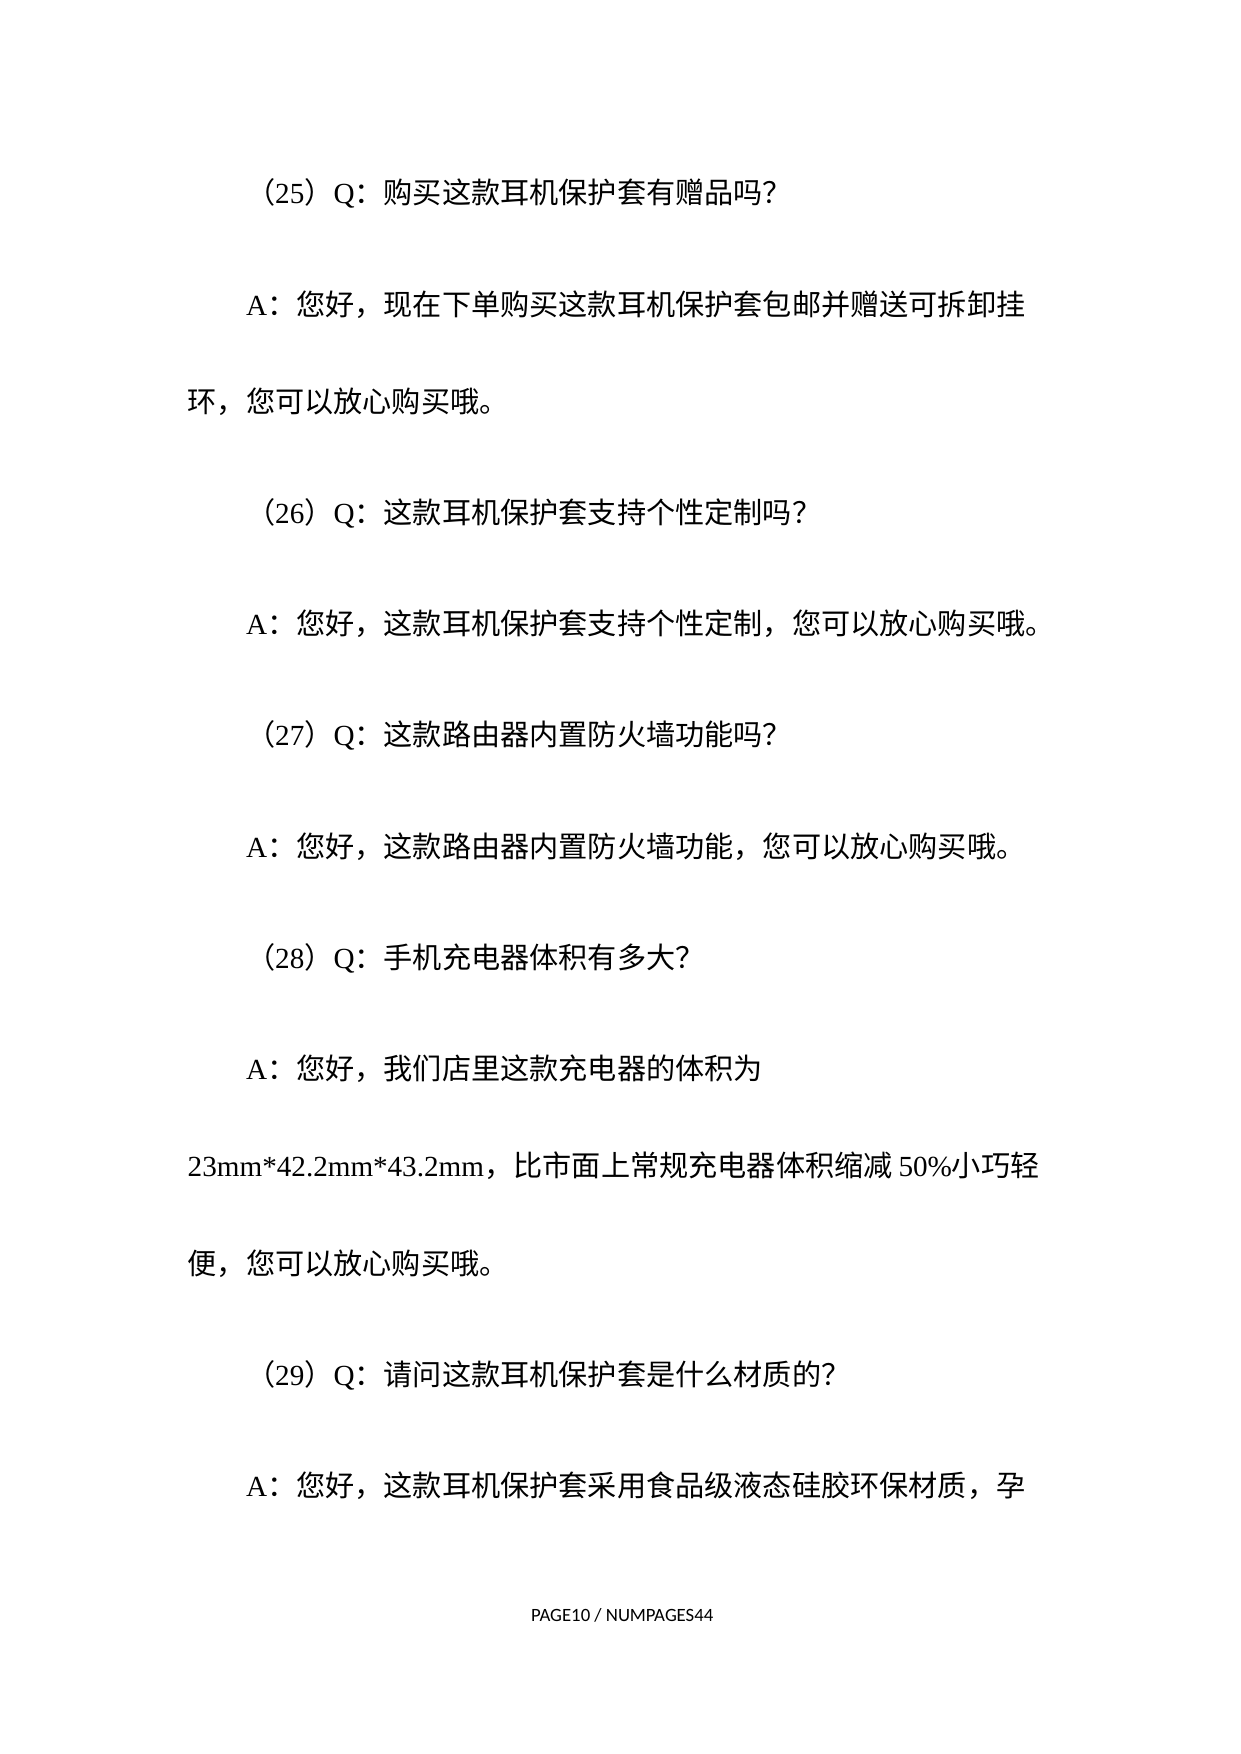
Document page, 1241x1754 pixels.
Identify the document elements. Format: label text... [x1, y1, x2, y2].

text （25）Q：购买这款耳机保护套有赠品吗？ [187, 158, 1053, 223]
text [187, 1451, 1053, 1516]
text （27）Q：这款路由器内置防火墙功能吗？ [187, 701, 1053, 766]
text A：您好，这款路由器内置防火墙功能，您可以放心购买哦。 [187, 812, 1053, 877]
text （29）Q：请问这款耳机保护套是什么材质的？ [187, 1340, 1053, 1405]
text A：您好，现在下单购买这款耳机保护套包邮并赠送可拆卸挂环，您可以放心购买哦。 [187, 270, 1053, 432]
text （26）Q：这款耳机保护套支持个性定制吗？ [187, 478, 1053, 543]
text A：您好，这款耳机保护套支持个性定制，您可以放心购买哦。 [187, 589, 1053, 654]
text A：您好，我们店里这款充电器的体积为23mm*42.2mm*43.2mm，比市面上常规充电器体积缩减50%小巧轻便，您可以放心购买哦。 [187, 1034, 1053, 1294]
text （28）Q：手机充电器体积有多大？ [187, 923, 1053, 988]
